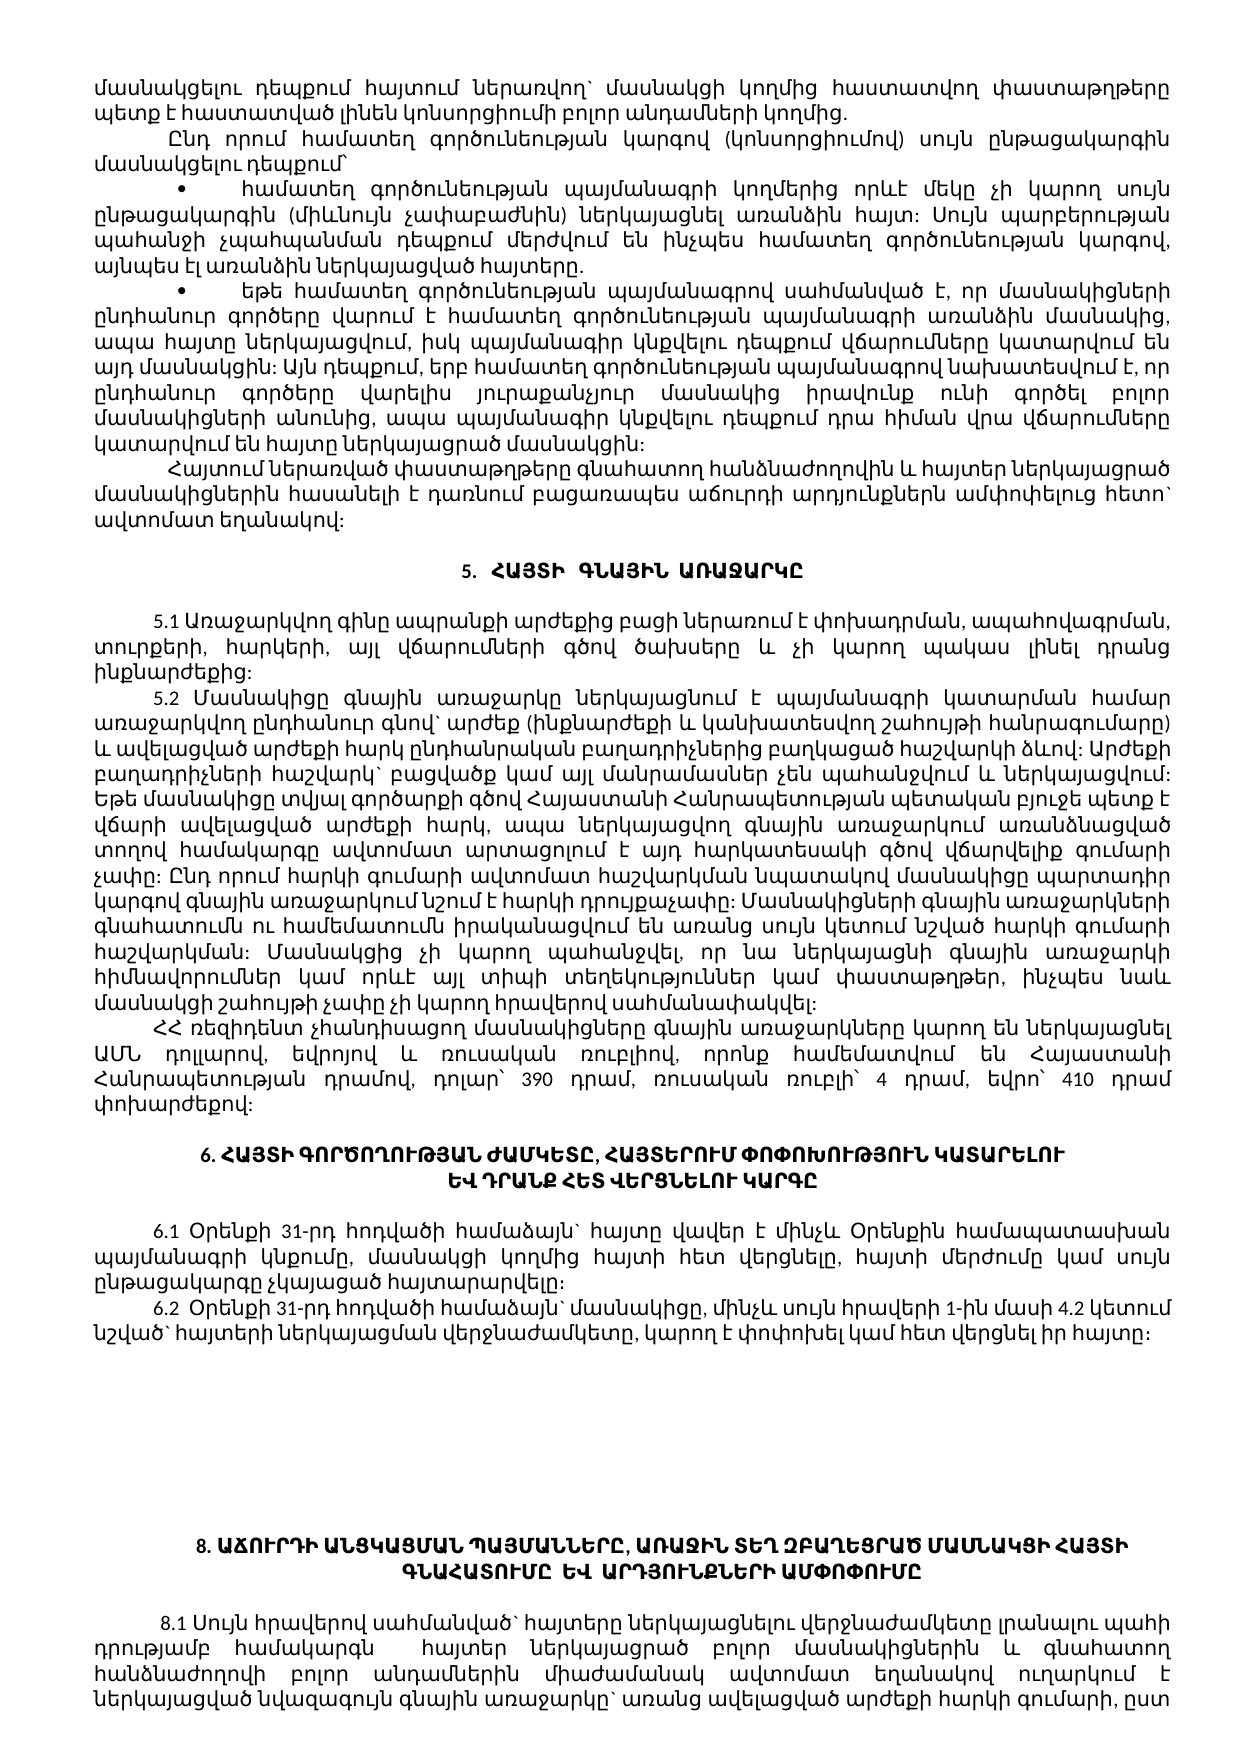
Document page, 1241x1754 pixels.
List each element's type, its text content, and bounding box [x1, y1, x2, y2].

text 5.2 Մասնակիցը գնային առաջարկը ներկայացնում է պայմանագրի կատարման համար առաջարկվող ընդհանուր գնով` արժեք (ինքնարժեքի և կանխատեսվող շահույթի հանրագումարը) և ավելացված արժեքի հարկ ընդհանրական բաղադրիչներից բաղկացած հաշվարկի ձևով: Արժեքի բաղադրիչների հաշվարկ` բացվածք կամ այլ մանրամասներ չեն պահանջվում և ներկայացվում: Եթե մասնակիցը տվյալ գործարքի գծով Հայաստանի Հանրապետության պետական բյուջե պետք է վճարի ավելացված արժեքի հարկ, ապա ներկայացվող գնային առաջարկում առանձնացված տողով համակարգը ավտոմատ արտացոլում է այդ հարկատեսակի գծով վճարվելիք գումարի չափը: Ընդ որում հարկի գումարի ավտոմատ հաշվարկման նպատակով մասնակիցը պարտադիր կարգով գնային առաջարկում նշում է հարկի դրույքաչափը: Մասնակիցների գնային առաջարկների գնահատումն ու համեմատումն իրականացվում են առանց սույն կետում նշված հարկի գումարի հաշվարկման: Մասնակցից չի կարող պահանջվել, որ նա ներկայացնի գնային առաջարկի հիմնավորումներ կամ որևէ այլ տիպի տեղեկություններ կամ փաստաթղթեր, ինչպես նաև մասնակցի շահույթի չափը չի կարող հրավերով սահմանափակվել: [94, 685, 1171, 1015]
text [94, 1610, 1171, 1712]
text Հայտում ներառված փաստաթղթերը գնահատող հանձնաժողովին և հայտեր ներկայացրած մասնակիցներին հասանելի է դառնում բացառապես աճուրդի արդյունքներն ամփոփելուց հետո` ավտոմատ եղանակով: [94, 456, 1171, 532]
text 5. ՀԱՅՏԻ ԳՆԱՅԻՆ ԱՌԱՋԱՐԿԸ [94, 558, 1171, 583]
list համատեղ գործունեության պայմանագրի կողմերից որևէ մեկը չի կարող սույն ընթացակարգին (միևնույն չափաբաժնին) ներկայացնել առանձին հայտ: Սույն պարբերության պահանջի չպահպանման դեպքում մերժվում են ինչպես համատեղ գործունեության կարգով, այնպես էլ առանձին ներկայացված հայտերը. [94, 177, 1171, 278]
text ԵՎ ԴՐԱՆՔ ՀԵՏ ՎԵՐՑՆԵԼՈՒ ԿԱՐԳԸ [94, 1168, 1171, 1193]
text 6.2 Օրենքի 31-րդ հոդվածի համաձայն` մասնակիցը, մինչև սույն հրավերի 1-ին մասի 4.2 կետում նշված` հայտերի ներկայացման վերջնաժամկետը, կարող է փոփոխել կամ հետ վերցնել իր հայտը։ [94, 1295, 1171, 1346]
text 5.1 Առաջարկվող գինը ապրանքի արժեքից բացի ներառում է փոխադրման, ապահովագրման, տուրքերի, հարկերի, այլ վճարումների գծով ծախսերը և չի կարող պակաս լինել դրանց ինքնարժեքից: [94, 609, 1171, 685]
text 6.1 Օրենքի 31-րդ հոդվածի համաձայն` հայտը վավեր է մինչև Օրենքին համապատասխան պայմանագրի կնքումը, մասնակցի կողմից հայտի հետ վերցնելը, հայտի մերժումը կամ սույն ընթացակարգը չկայացած հայտարարվելը։ [94, 1219, 1171, 1295]
text 6. ՀԱՅՏԻ ԳՈՐԾՈՂՈՒԹՅԱՆ ԺԱՄԿԵՏԸ, ՀԱՅՏԵՐՈՒՄ ՓՈՓՈԽՈՒԹՅՈՒՆ ԿԱՏԱՐԵԼՈՒ [94, 1142, 1171, 1168]
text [94, 75, 1171, 126]
text ԳՆԱՀԱՏՈՒՄԸ ԵՎ ԱՐԴՅՈՒՆՔՆԵՐԻ ԱՄՓՈՓՈՒՄԸ [94, 1559, 1171, 1584]
text 8. ԱՃՈՒՐԴԻ ԱՆՑԿԱՑՄԱՆ ՊԱՅՄԱՆՆԵՐԸ, ԱՌԱՋԻՆ ՏԵՂ ԶԲԱՂԵՑՐԱԾ ՄԱՍՆԱԿՑԻ ՀԱՅՏԻ [94, 1534, 1171, 1559]
text ՀՀ ռեզիդենտ չհանդիսացող մասնակիցները գնային առաջարկները կարող են ներկայացնել ԱՄՆ դոլլարով, եվրոյով և ռուսական ռուբլիով, որոնք համեմատվում են Հայաստանի Հանրապետության դրամով, դոլար՝ 390 դրամ, ռուսական ռուբլի՝ 4 դրամ, եվրո՝ 410 դրամ փոխարժեքով: [94, 1015, 1171, 1117]
text Ընդ որում համատեղ գործունեության կարգով (կոնսորցիումով) սույն ընթացակարգին մասնակցելու դեպքում՝ [94, 126, 1171, 177]
list եթե համատեղ գործունեության պայմանագրով սահմանված է, որ մասնակիցների ընդհանուր գործերը վարում է համատեղ գործունեության պայմանագրի առանձին մասնակից, ապա հայտը ներկայացվում, իսկ պայմանագիր կնքվելու դեպքում վճարումները կատարվում են այդ մասնակցին: Այն դեպքում, երբ համատեղ գործունեության պայմանագրով նախատեսվում է, որ ընդհանուր գործերը վարելիս յուրաքանչյուր մասնակից իրավունք ունի գործել բոլոր մասնակիցների անունից, ապա պայմանագիր կնքվելու դեպքում դրա հիման վրա վճարումները կատարվում են հայտը ներկայացրած մասնակցին: [94, 278, 1171, 456]
